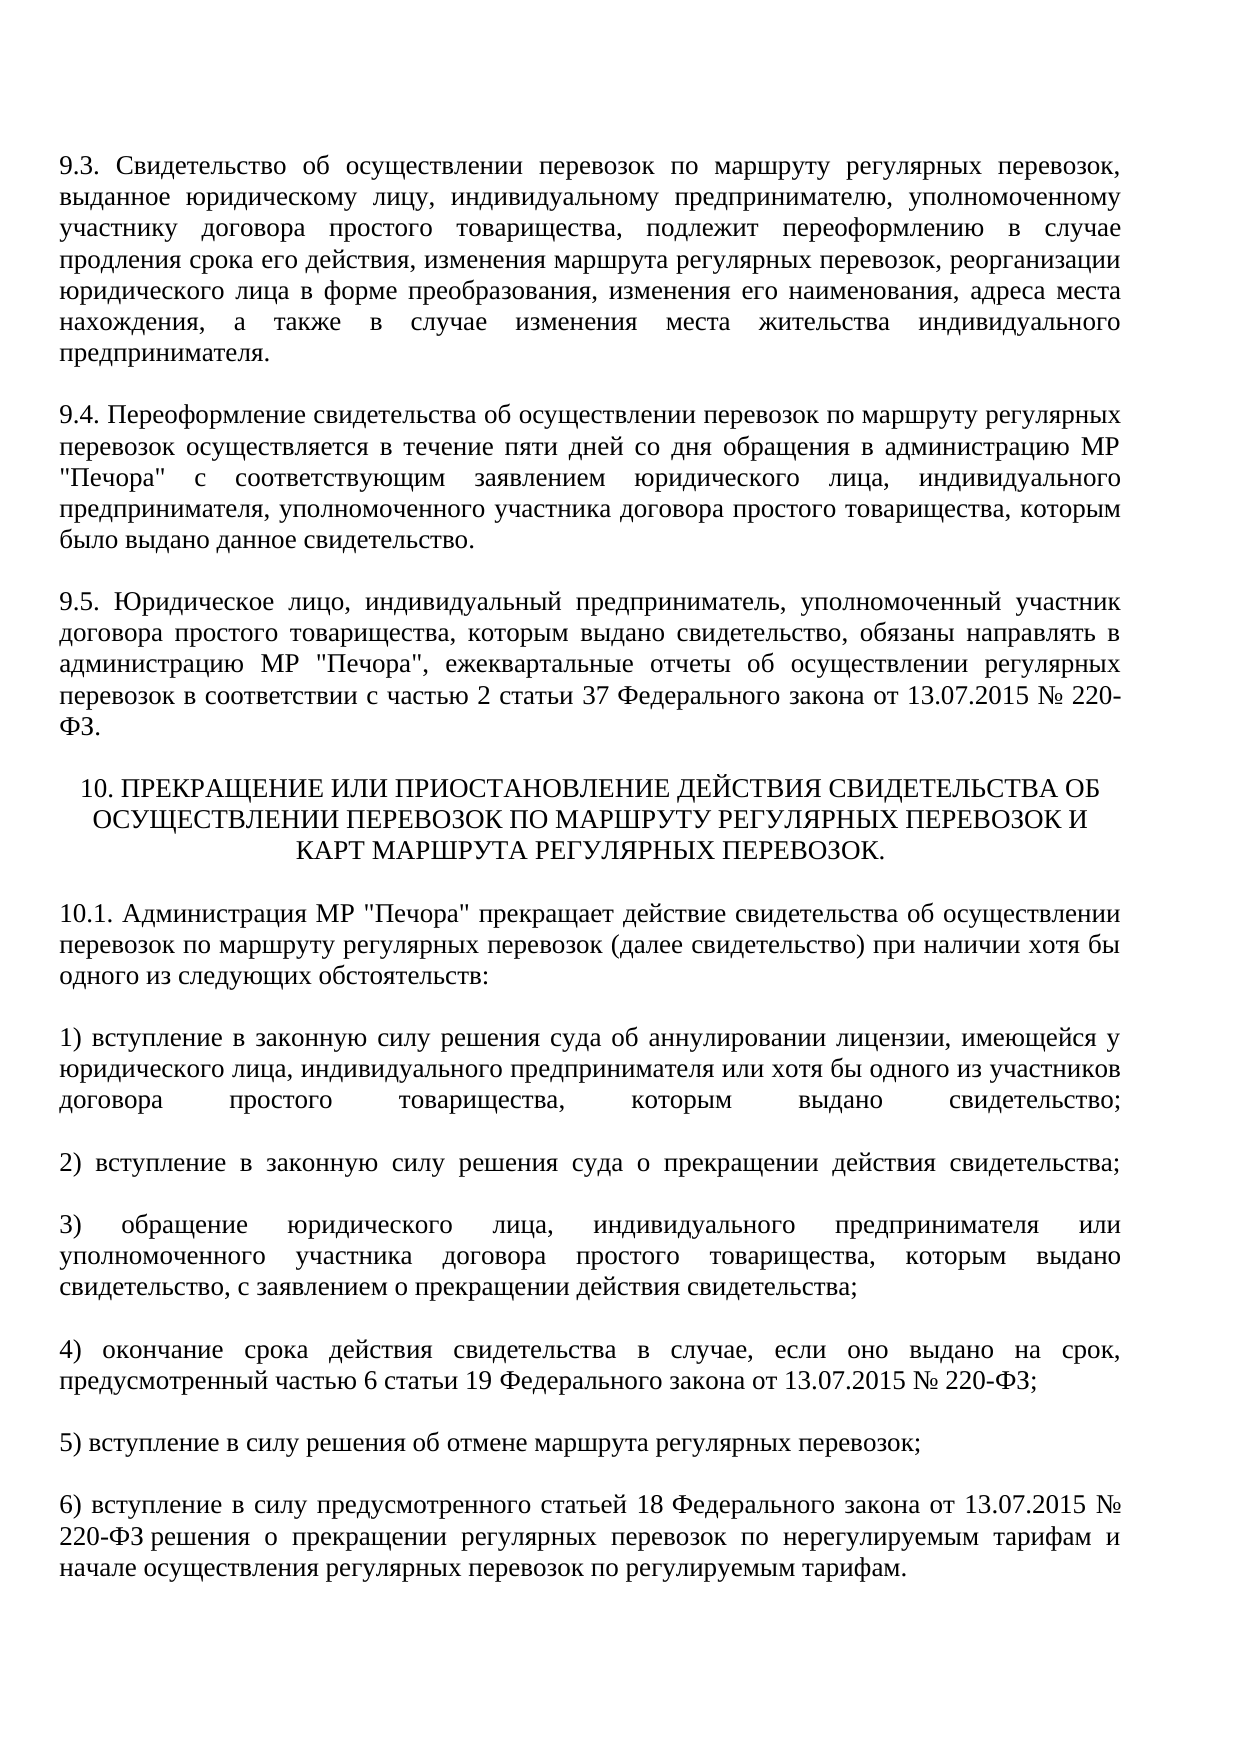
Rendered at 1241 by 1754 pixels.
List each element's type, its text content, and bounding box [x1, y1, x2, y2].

text 10.1. Администрация МР "Печора" прекращает действие свидетельства об осуществлении перевозок по маршруту регулярных перевозок (далее свидетельство) при наличии хотя бы одного из следующих обстоятельств: [59, 866, 1122, 990]
text 5) вступление в силу решения об отмене маршрута регулярных перевозок; [59, 1395, 1122, 1457]
text 4) окончание срока действия свидетельства в случае, если оно выдано на срок, предусмотренный частью 6 статьи 19 Федерального закона от 13.07.2015 № 220-ФЗ; [59, 1302, 1122, 1395]
text 10. ПРЕКРАЩЕНИЕ ИЛИ ПРИОСТАНОВЛЕНИЕ ДЕЙСТВИЯ СВИДЕТЕЛЬСТВА ОБ ОСУЩЕСТВЛЕНИИ ПЕРЕВОЗОК ПО МАРШРУТУ РЕГУЛЯРНЫХ ПЕРЕВОЗОК И КАРТ МАРШРУТА РЕГУЛЯРНЫХ ПЕРЕВОЗОК. [59, 772, 1122, 866]
text 6) вступление в силу предусмотренного статьей 18 Федерального закона от 13.07.2015 № 220-ФЗ решения о прекращении регулярных перевозок по нерегулируемым тарифам и начале осуществления регулярных перевозок по регулируемым тарифам. [59, 1457, 1122, 1582]
text 9.5. Юридическое лицо, индивидуальный предприниматель, уполномоченный участник договора простого товарищества, которым выдано свидетельство, обязаны направлять в администрацию МР "Печора", ежеквартальные отчеты об осуществлении регулярных перевозок в соответствии с частью 2 статьи 37 Федерального закона от 13.07.2015 № 220-ФЗ. [59, 554, 1122, 741]
text 9.4. Переоформление свидетельства об осуществлении перевозок по маршруту регулярных перевозок осуществляется в течение пяти дней со дня обращения в администрацию МР "Печора" с соответствующим заявлением юридического лица, индивидуального предпринимателя, уполномоченного участника договора простого товарищества, которым было выдано данное свидетельство. [59, 367, 1122, 554]
text 9.3. Свидетельство об осуществлении перевозок по маршруту регулярных перевозок, выданное юридическому лицу, индивидуальному предпринимателю, уполномоченному участнику договора простого товарищества, подлежит переоформлению в случае продления срока его действия, изменения маршрута регулярных перевозок, реорганизации юридического лица в форме преобразования, изменения его наименования, адреса места нахождения, а также в случае изменения места жительства индивидуального предпринимателя. [59, 118, 1122, 367]
text 1) вступление в законную силу решения суда об аннулировании лицензии, имеющейся у юридического лица, индивидуального предпринимателя или хотя бы одного из участников договора простого товарищества, которым выдано свидетельство; 2) вступление в законную силу решения суда о прекращении действия свидетельства; 3) обращение юридического лица, индивидуального предпринимателя или уполномоченного участника договора простого товарищества, которым выдано свидетельство, с заявлением о прекращении действия свидетельства; [59, 990, 1122, 1302]
